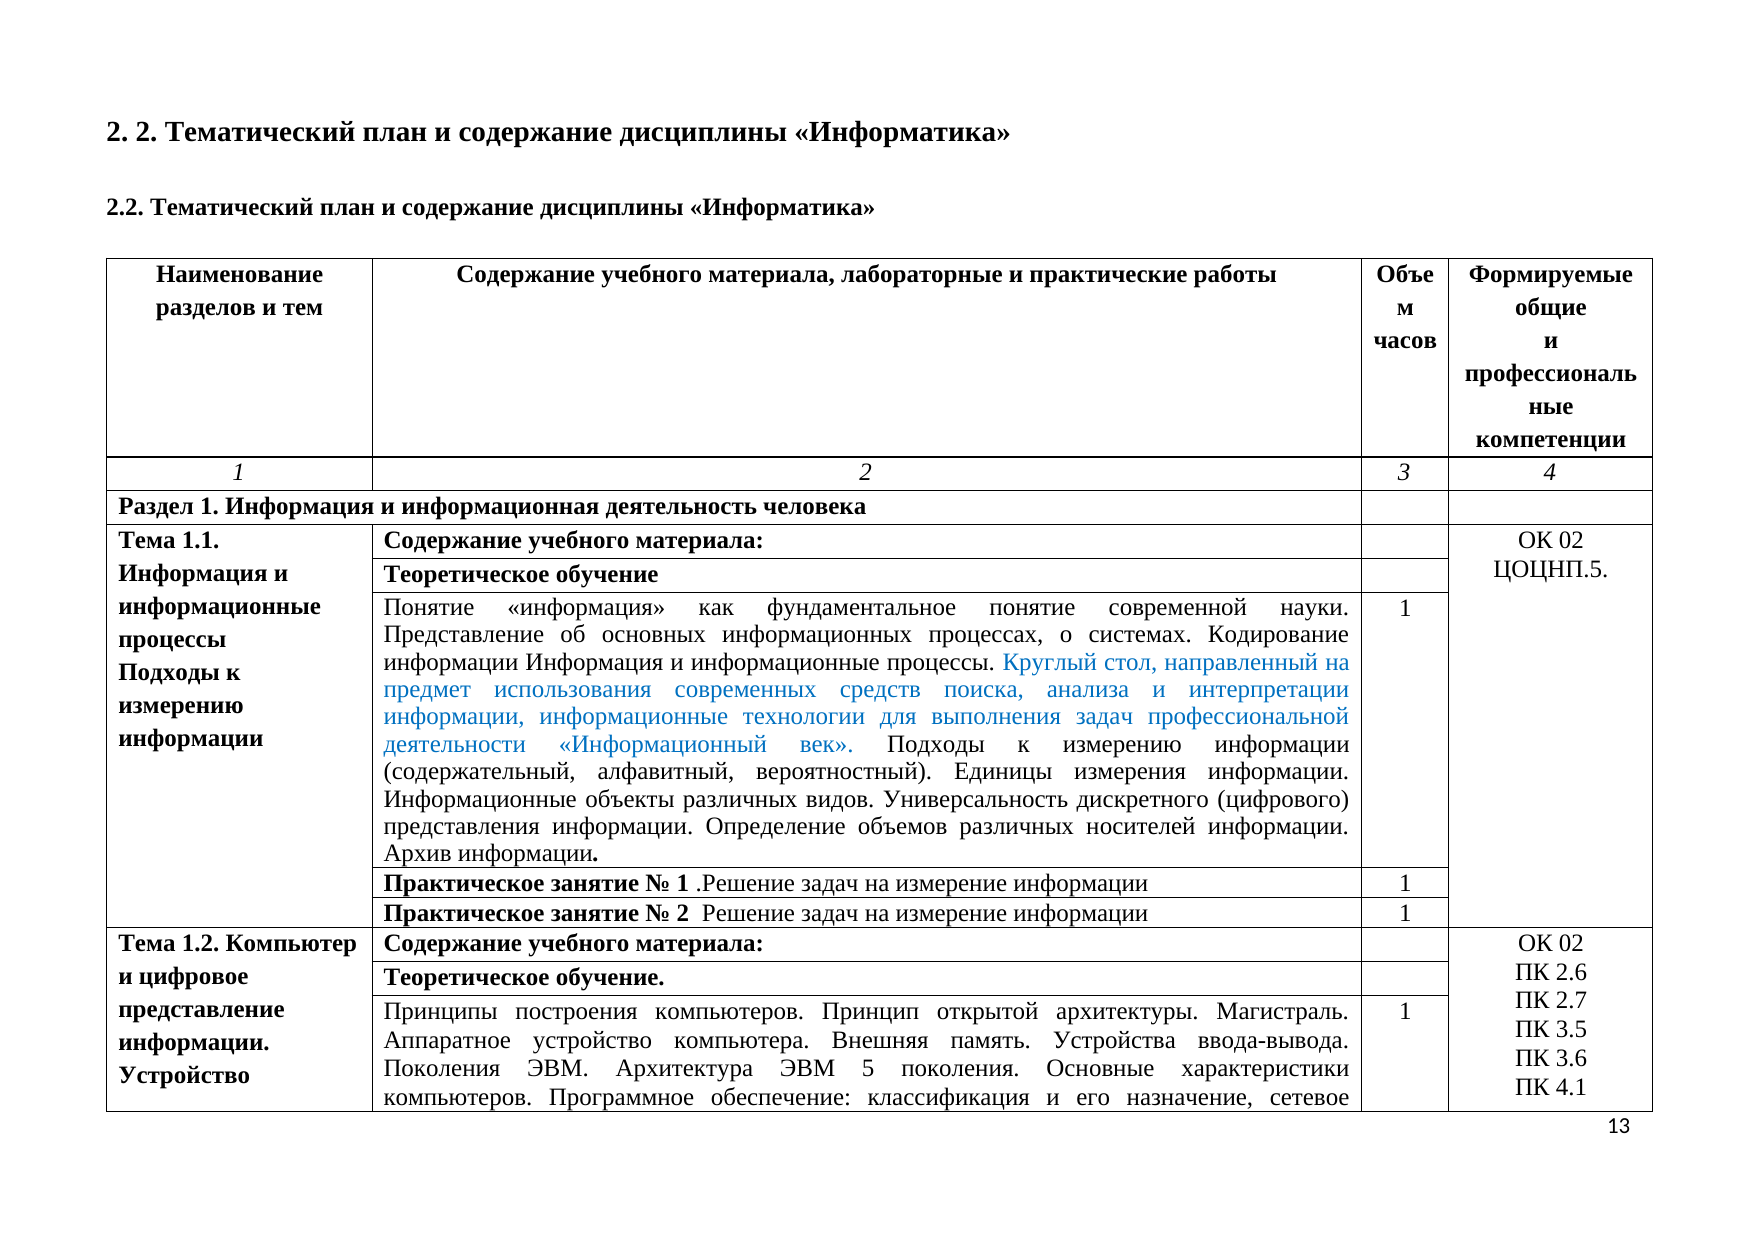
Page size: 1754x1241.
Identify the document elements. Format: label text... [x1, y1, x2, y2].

table_cell [1362, 559, 1448, 592]
text 2. 2. Тематический план и содержание дисциплины «Информатика» [106, 114, 1652, 148]
table_cell 4 [1449, 458, 1652, 490]
table_cell Тема 1.2. Компьютер и цифровое представление информации. Устройство компьютера. Кодирование информации. Системы счисления [107, 928, 372, 1111]
table_cell Содержание учебного материала: [373, 525, 1361, 558]
table_cell 2 [373, 458, 1361, 490]
table_cell Теоретическое обучение. [373, 962, 1361, 995]
table_header Объем часов [1362, 259, 1448, 456]
table_cell 1 [107, 458, 372, 490]
table_cell Раздел 1. Информация и информационная деятельность человека [107, 491, 1361, 524]
table_cell 1 [1362, 996, 1448, 1111]
table_cell [1362, 491, 1448, 524]
table_cell 1 [1362, 898, 1448, 927]
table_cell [373, 996, 1361, 1111]
table_header Содержание учебного материала, лабораторные и практические работы [373, 259, 1361, 456]
table_cell 3 [1362, 458, 1448, 490]
table_cell [1362, 928, 1448, 961]
table_cell Практическое занятие № 1 .Решение задач на измерение информации [373, 868, 1361, 897]
table_cell Тема 1.1. Информация и информационные процессы Подходы к измерению информации [107, 525, 372, 927]
table_header Формируемые общие и профессиональные компетенции [1449, 259, 1652, 456]
table_cell Содержание учебного материала: [373, 928, 1361, 961]
table_cell [1362, 525, 1448, 558]
table_cell [1362, 962, 1448, 995]
text 2.2. Тематический план и содержание дисциплины «Информатика» [106, 192, 1652, 220]
table_header Наименование разделов и тем [107, 259, 372, 456]
table_cell Практическое занятие № 2 Решение задач на измерение информации [373, 898, 1361, 927]
table_cell ОК 02 ЦОЦНП.5. [1449, 525, 1652, 927]
table_cell Понятие «информация» как фундаментальное понятие современной науки. Представление об основных информационных процессах, о системах. Кодирование информации Информация и информационные процессы. Круглый стол, направленный на предмет использования современных средств поиска, анализа и интерпретации информации, информационные технологии для выполнения задач профессиональной деятельности «Информационный век». Подходы к измерению информации (содержательный, алфавитный, вероятностный). Единицы измерения информации. Информационные объекты различных видов. Универсальность дискретного (цифрового) представления информации. Определение объемов различных носителей информации. Архив информации. [373, 593, 1361, 867]
table_cell Теоретическое обучение [373, 559, 1361, 592]
table_cell ОК 02 ПК 2.6 ПК 2.7 ПК 3.5 ПК 3.6 ПК 4.1 ПК 4.2 [1449, 928, 1652, 1111]
table_cell 1 [1362, 868, 1448, 897]
table_cell [1449, 491, 1652, 524]
table_cell 1 [1362, 593, 1448, 867]
